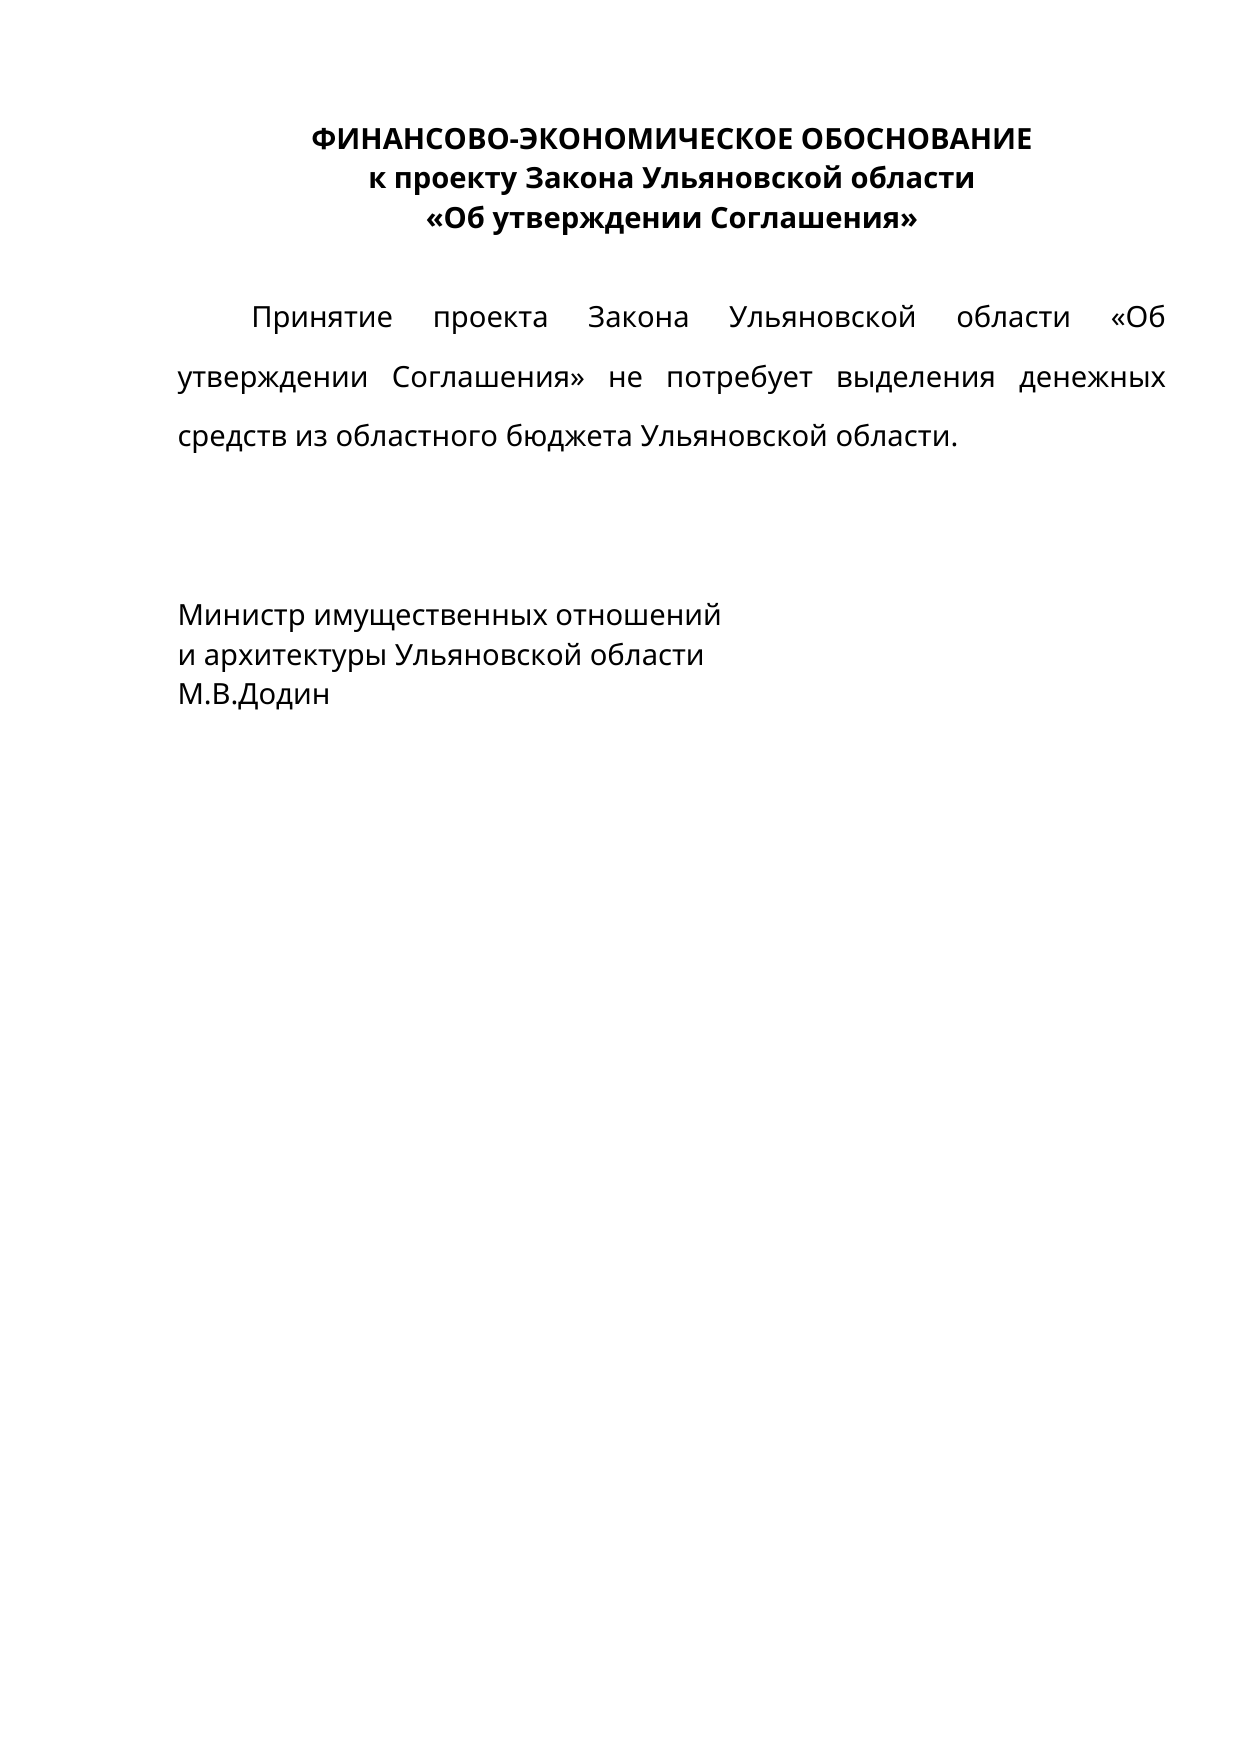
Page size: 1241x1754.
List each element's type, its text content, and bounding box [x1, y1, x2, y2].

text и архитектуры Ульяновской области М.В.Додин [177, 634, 1167, 713]
text Принятие проекта Закона Ульяновской области «Об утверждении Соглашения» не потребует выделения денежных средств из областного бюджета Ульяновской области. [177, 297, 1167, 455]
text к проекту Закона Ульяновской области [177, 158, 1167, 197]
text ФИНАНСОВО-ЭКОНОМИЧЕСКОЕ ОБОСНОВАНИЕ [177, 118, 1167, 158]
text Министр имущественных отношений [177, 594, 1167, 634]
text «Об утверждении Соглашения» [177, 197, 1167, 237]
